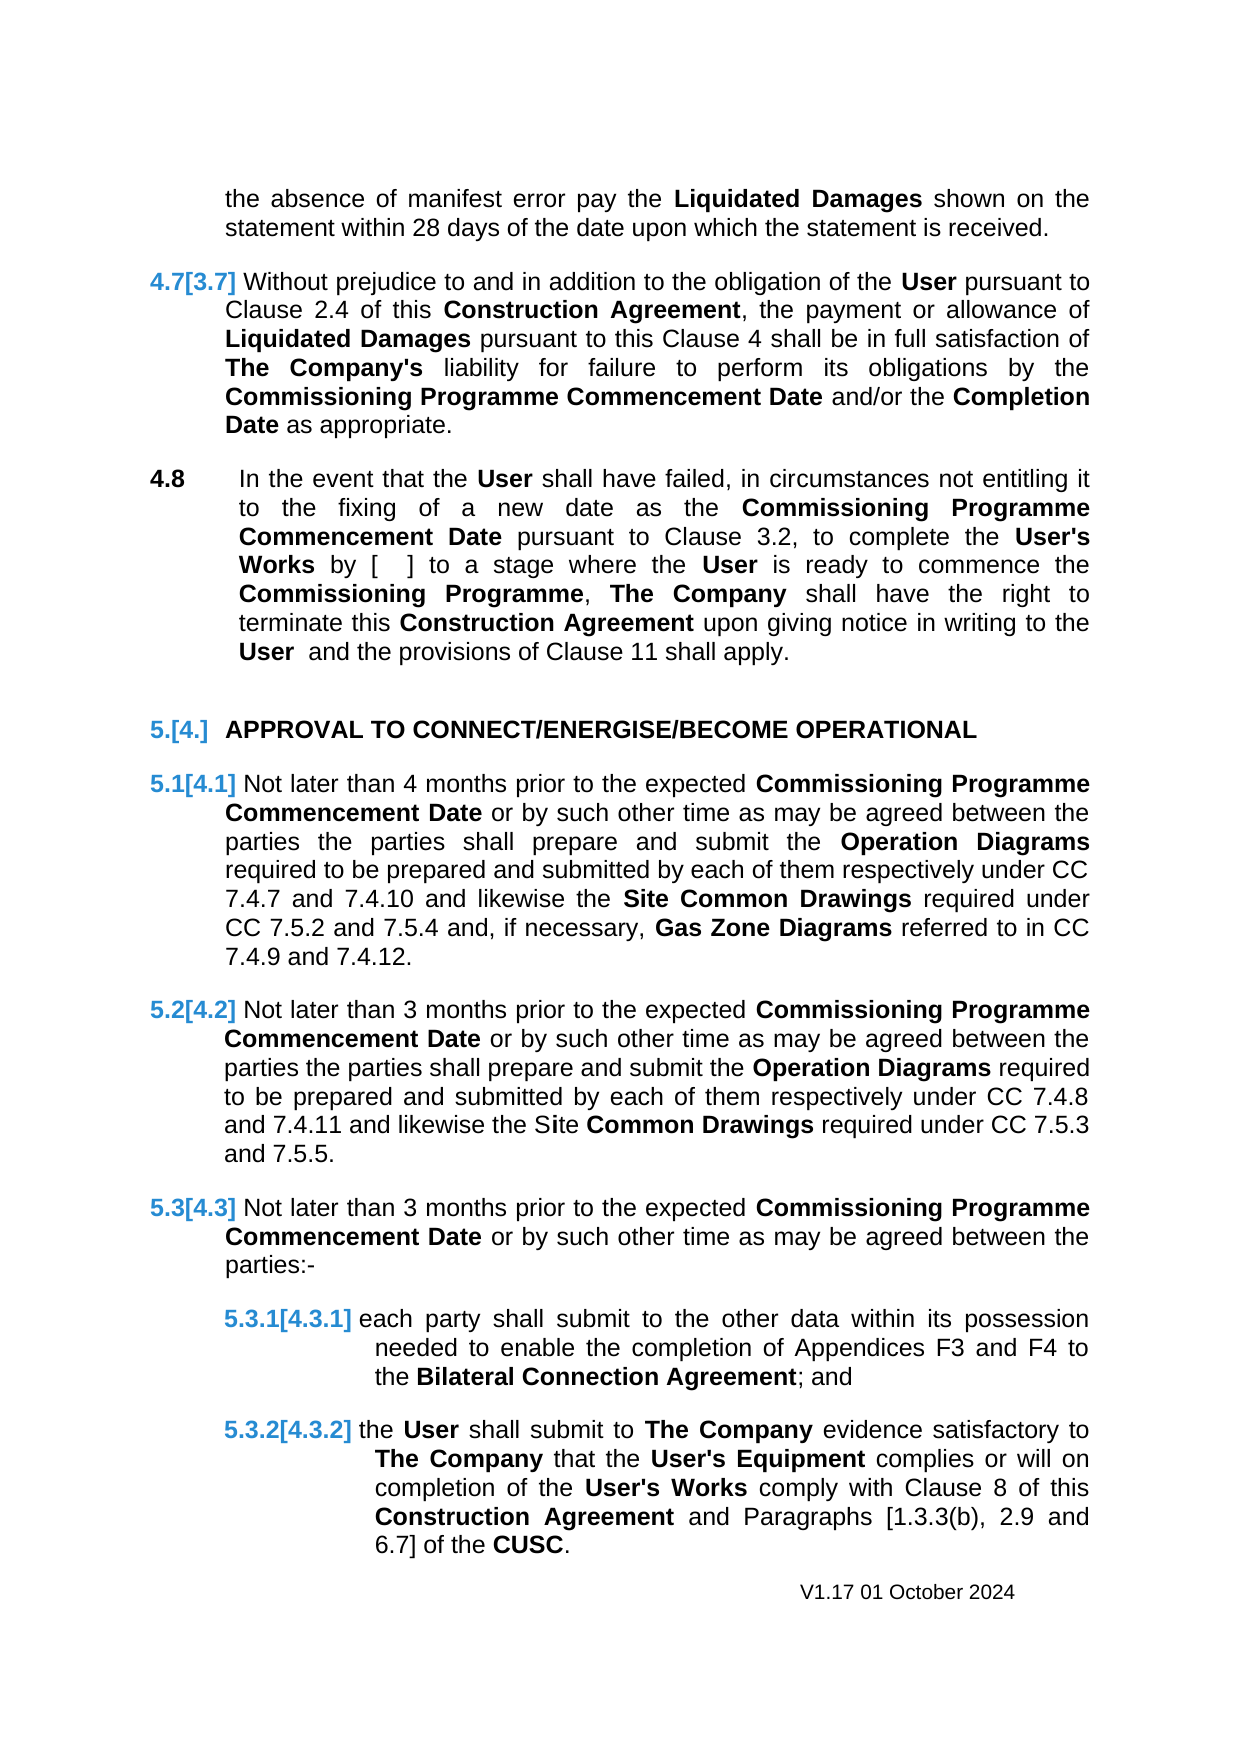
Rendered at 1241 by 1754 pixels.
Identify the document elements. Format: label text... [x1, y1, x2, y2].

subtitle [150, 184, 1090, 242]
subtitle Not later than 3 months prior to the expected Commissioning Programme Commencement Date or by such other time as may be agreed between the parties:- [150, 1193, 1090, 1279]
subtitle Not later than 4 months prior to the expected Commissioning Programme Commencement Date or by such other time as may be agreed between the parties the parties shall prepare and submit the Operation Diagrams required to be prepared and submitted by each of them respectively under CC 7.4.7 and 7.4.10 and likewise the Site Common Drawings required under CC 7.5.2 and 7.5.4 and, if necessary, Gas Zone Diagrams referred to in CC 7.4.9 and 7.4.12. [150, 769, 1090, 970]
subtitle the User shall submit to The Company evidence satisfactory to The Company that the User's Equipment complies or will on completion of the User's Works comply with Clause 8 of this Construction Agreement and Paragraphs [1.3.3(b), 2.9 and 6.7] of the CUSC. [224, 1415, 1090, 1559]
subtitle Without prejudice to and in addition to the obligation of the User pursuant to Clause 2.4 of this Construction Agreement, the payment or allowance of Liquidated Damages pursuant to this Clause 4 shall be in full satisfaction of The Company's liability for failure to perform its obligations by the Commissioning Programme Commencement Date and/or the Completion Date as appropriate. [150, 267, 1090, 439]
subtitle APPROVAL TO CONNECT/ENERGISE/BECOME OPERATIONAL [150, 715, 1090, 744]
subtitle each party shall submit to the other data within its possession needed to enable the completion of Appendices F3 and F4 to the Bilateral Connection Agreement; and [224, 1304, 1090, 1390]
subtitle 4.8 In the event that the User shall have failed, in circumstances not entitling it to the fixing of a new date as the Commissioning Programme Commencement Date pursuant to Clause 3.2, to complete the User's Works by [ ] to a stage where the User is ready to commence the Commissioning Programme, The Company shall have the right to terminate this Construction Agreement upon giving notice in writing to the User and the provisions of Clause 11 shall apply. [150, 464, 1090, 665]
subtitle Not later than 3 months prior to the expected Commissioning Programme Commencement Date or by such other time as may be agreed between the parties the parties shall prepare and submit the Operation Diagrams required to be prepared and submitted by each of them respectively under CC 7.4.8 and 7.4.11 and likewise the Site Common Drawings required under CC 7.5.3 and 7.5.5. [150, 995, 1090, 1168]
